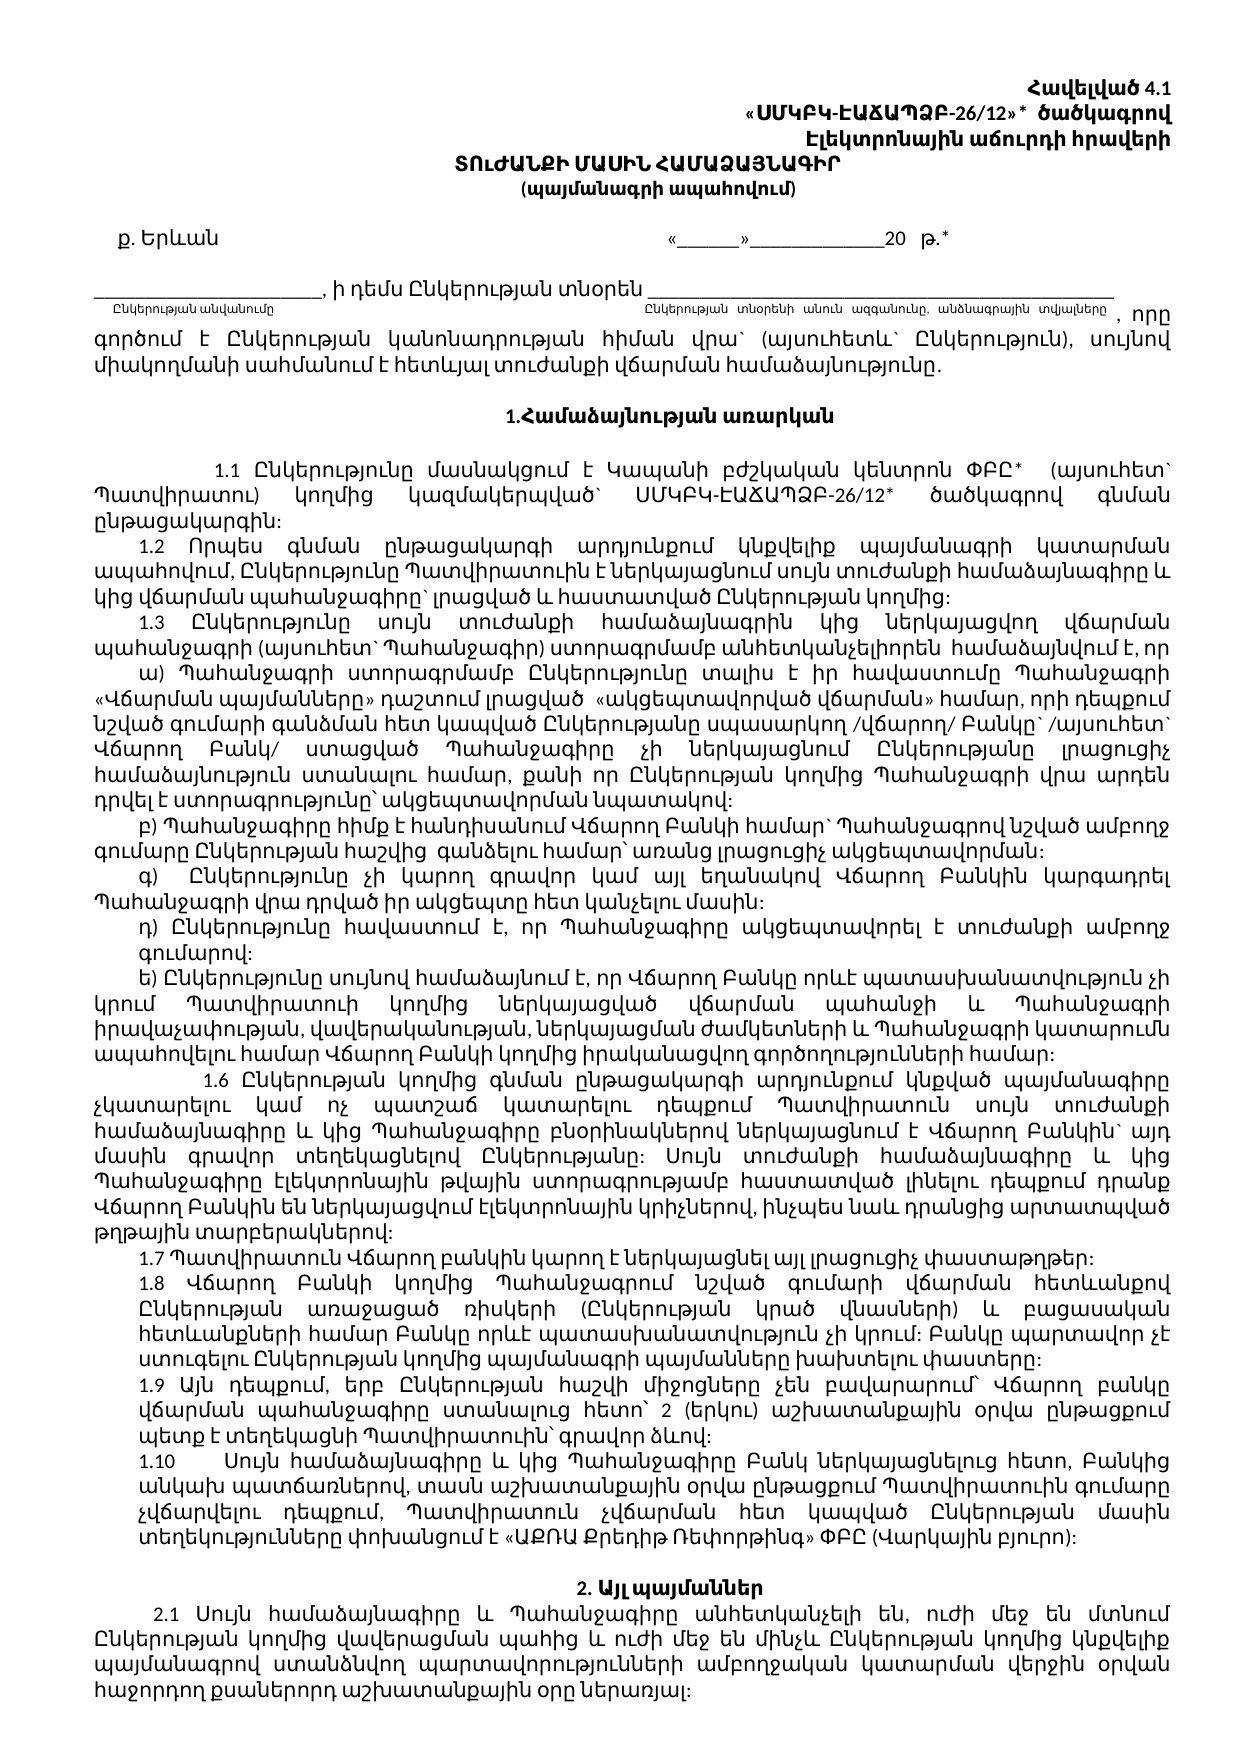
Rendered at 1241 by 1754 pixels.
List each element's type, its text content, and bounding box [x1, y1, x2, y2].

text Էլեկտրոնային աճուրդի հրավերի [94, 126, 1171, 151]
text 1.7 Պատվիրատուն Վճարող բանկին կարող է ներկայացնել այլ լրացուցիչ փաստաթղթեր: [138, 1245, 1171, 1270]
text 1.1 Ընկերությունը մասնակցում է Կապանի բժշկական կենտրոն ՓԲԸ* (այսուհետ` Պատվիրատու) կողմից կազմակերպված` ՍՄԿԲԿ-ԷԱՃԱՊՁԲ-26/12* ծածկագրով գնման ընթացակարգին: [94, 457, 1171, 533]
text 2.1 Սույն համաձայնագիրը և Պահանջագիրը անհետկանչելի են, ուժի մեջ են մտնում Ընկերության կողմից վավերացման պահից և ուժի մեջ են մինչև Ընկերության կողմից կնքվելիք պայմանագրով ստանձնվող պարտավորությունների ամբողջական կատարման վերջին օրվան հաջորդող քսաներորդ աշխատանքային օրը ներառյալ: [94, 1601, 1171, 1702]
text ք. Երևան «______»_____________20 թ.* [94, 225, 1171, 250]
text 2. Այլ պայմաններ [169, 1575, 1171, 1601]
text 1.10 Սույն համաձայնագիրը և կից Պահանջագիրը Բանկ ներկայացնելուց հետո, Բանկից անկախ պատճառներով, տասն աշխատանքային օրվա ընթացքում Պատվիրատուին գումարը չվճարվելու դեպքում, Պատվիրատուն չվճարման հետ կապված Ընկերության մասին տեղեկությունները փոխանցում է «ԱՔՌԱ Քրեդիթ Ռեփորթինգ» ՓԲԸ (Վարկային բյուրո): [138, 1448, 1171, 1550]
text 1.3 Ընկերությունը սույն տուժանքի համաձայնագրին կից ներկայացվող վճարման պահանջագրի (այսուհետ` Պահանջագիր) ստորագրմամբ անհետկանչելիորեն համաձայնվում է, որ [94, 609, 1171, 660]
text ______________________, ի դեմս Ընկերության տնօրեն _____________________________________________ [94, 276, 1171, 301]
text Հավելված 4.1 [94, 75, 1171, 100]
text (պայմանագրի ապահովում) [94, 177, 1171, 199]
text 1.6 Ընկերության կողմից գնման ընթացակարգի արդյունքում կնքված պայմանագիրը չկատարելու կամ ոչ պատշաճ կատարելու դեպքում Պատվիրատուն սույն տուժանքի համաձայնագիրը և կից Պահանջագիրը բնօրինակներով ներկայացնում է Վճարող Բանկին` այդ մասին գրավոր տեղեկացնելով Ընկերությանը: Սույն տուժանքի համաձայնագիրը և կից Պահանջագիրը էլեկտրոնային թվային ստորագրությամբ հաստատված լինելու դեպքում դրանք Վճարող Բանկին են ներկայացվում էլեկտրոնային կրիչներով, ինչպես նաև դրանցից արտատպված թղթային տարբերակներով: [94, 1067, 1171, 1245]
text 1.2 Որպես գնման ընթացակարգի արդյունքում կնքվելիք պայմանագրի կատարման ապահովում, Ընկերությունը Պատվիրատուին է ներկայացնում սույն տուժանքի համաձայնագիրը և կից վճարման պահանջագիրը` լրացված և հաստատված Ընկերության կողմից: [94, 533, 1171, 609]
text 1.8 Վճարող Բանկի կողմից Պահանջագրում նշված գումարի վճարման հետևանքով Ընկերության առաջացած ռիսկերի (Ընկերության կրած վնասների) և բացասական հետևանքների համար Բանկը որևէ պատասխանատվություն չի կրում: Բանկը պարտավոր չէ ստուգելու Ընկերության կողմից պայմանագրի պայմանները խախտելու փաստերը: [138, 1270, 1171, 1372]
text Ընկերության անվանումը Ընկերության տնօրենի անուն ազգանունը, անձնագրային տվյալները , որը գործում է Ընկերության կանոնադրության հիման վրա` (այսուհետև` Ընկերություն), սույնով միակողմանի սահմանում է հետևյալ տուժանքի վճարման համաձայնությունը. [94, 301, 1171, 377]
text ա) Պահանջագրի ստորագրմամբ Ընկերությունը տալիս է իր հավաստումը Պահանջագրի «Վճարման պայմանները» դաշտում լրացված «ակցեպտավորված վճարման» համար, որի դեպքում նշված գումարի գանձման հետ կապված Ընկերությանը սպասարկող /վճարող/ Բանկը` /այսուհետ` Վճարող Բանկ/ ստացված Պահանջագիրը չի ներկայացնում Ընկերությանը լրացուցիչ համաձայնություն ստանալու համար, քանի որ Ընկերության կողմից Պահանջագրի վրա արդեն դրվել է ստորագրությունը՝ ակցեպտավորման նպատակով: [94, 660, 1171, 813]
text գ) Ընկերությունը չի կարող գրավոր կամ այլ եղանակով Վճարող Բանկին կարգադրել Պահանջագրի վրա դրված իր ակցեպտը հետ կանչելու մասին: [94, 864, 1171, 914]
text 1.9 Այն դեպքում, երբ Ընկերության հաշվի միջոցները չեն բավարարում՝ Վճարող բանկը վճարման պահանջագիրը ստանալուց հետո՝ 2 (երկու) աշխատանքային օրվա ընթացքում պետք է տեղեկացնի Պատվիրատուին՝ գրավոր ձևով: [138, 1372, 1171, 1448]
text դ) Ընկերությունը հավաստում է, որ Պահանջագիրը ակցեպտավորել է տուժանքի ամբողջ գումարով: [138, 914, 1171, 965]
text «ՍՄԿԲԿ-ԷԱՃԱՊՁԲ-26/12»* ծածկագրով [94, 100, 1171, 126]
text ե) Ընկերությունը սույնով համաձայնում է, որ Վճարող Բանկը որևէ պատասխանատվություն չի կրում Պատվիրատուի կողմից ներկայացված վճարման պահանջի և Պահանջագրի իրավաչափության, վավերականության, ներկայացման ժամկետների և Պահանջագրի կատարումն ապահովելու համար Վճարող Բանկի կողմից իրականացվող գործողությունների համար: [94, 965, 1171, 1067]
text ՏՈւԺԱՆՔԻ ՄԱՍԻՆ ՀԱՄԱՁԱՅՆԱԳԻՐ [94, 151, 1171, 177]
text 1.Համաձայնության առարկան [169, 403, 1171, 428]
text բ) Պահանջագիրը հիմք է հանդիսանում Վճարող Բանկի համար` Պահանջագրով նշված ամբողջ գումարը Ընկերության հաշվից գանձելու համար՝ առանց լրացուցիչ ակցեպտավորման: [94, 813, 1171, 864]
